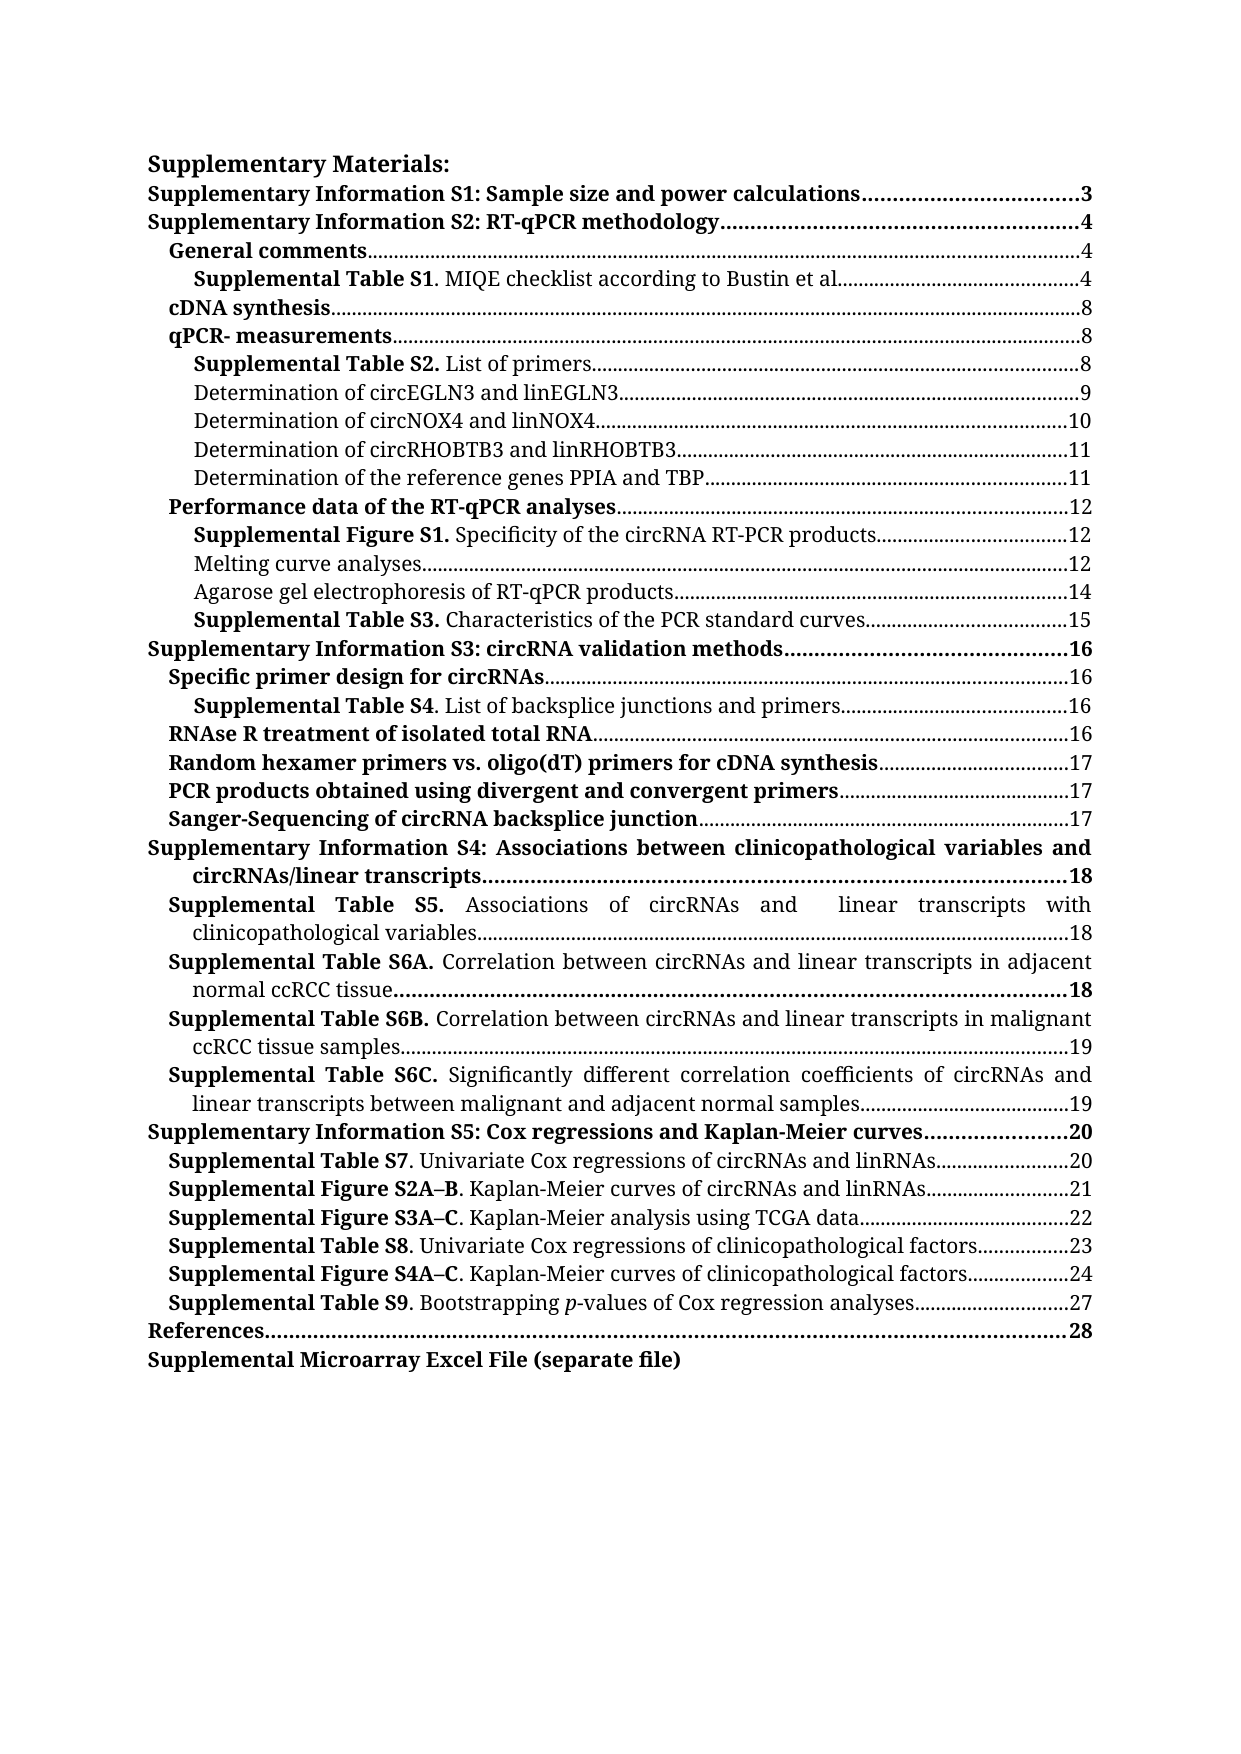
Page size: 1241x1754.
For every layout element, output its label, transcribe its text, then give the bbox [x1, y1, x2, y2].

text Supplemental Table S6C. Significantly different correlation coefficients of circRNAs and linear transcripts between malignant and adjacent normal samples 19 [168, 1061, 1092, 1117]
text Supplemental Table S9. Bootstrapping p-values of Cox regression analyses 27 [168, 1288, 1092, 1316]
text Supplementary Information S5: Cox regressions and Kaplan-Meier curves 20 [148, 1117, 1092, 1146]
text Supplemental Table S2. List of primers 8 [192, 349, 1092, 378]
text Supplemental Figure S4A–C. Kaplan-Meier curves of clinicopathological factors 24 [168, 1259, 1092, 1288]
text Supplemental Figure S3A–C. Kaplan-Meier analysis using TCGA data 22 [168, 1203, 1092, 1231]
text Determination of circNOX4 and linNOX4 10 [192, 406, 1092, 435]
text References 28 [148, 1316, 1092, 1345]
text Supplemental Table S6B. Correlation between circRNAs and linear transcripts in malignant ccRCC tissue samples 19 [168, 1004, 1092, 1061]
text Determination of circEGLN3 and linEGLN3 9 [192, 378, 1092, 406]
text Supplemental Table S7. Univariate Cox regressions of circRNAs and linRNAs 20 [168, 1146, 1092, 1174]
text Supplemental Table S4. List of backsplice junctions and primers 16 [192, 691, 1092, 719]
text Supplemental Table S6A. Correlation between circRNAs and linear transcripts in adjacent normal ccRCC tissue 18 [168, 947, 1092, 1004]
text Supplemental Microarray Excel File (separate file) [148, 1345, 1092, 1373]
text PCR products obtained using divergent and convergent primers 17 [168, 776, 1092, 804]
text Supplemental Figure S1. Specificity of the circRNA RT-PCR products 12 [192, 520, 1092, 549]
text Supplementary Information S4: Associations between clinicopathological variables and circRNAs/linear transcripts 18 [148, 833, 1092, 890]
text Supplementary Information S1: Sample size and power calculations 3 [148, 179, 1092, 207]
text Supplemental Table S3. Characteristics of the PCR standard curves 15 [192, 606, 1092, 634]
text Supplemental Table S5. Associations of circRNAs and linear transcripts with clinicopathological variables 18 [168, 890, 1092, 947]
text RNAse R treatment of isolated total RNA 16 [168, 719, 1092, 748]
text cDNA synthesis 8 [168, 293, 1092, 321]
text Supplementary Materials: [148, 148, 1092, 179]
text qPCR- measurements 8 [168, 321, 1092, 349]
text Specific primer design for circRNAs 16 [168, 662, 1092, 691]
text Performance data of the RT-qPCR analyses 12 [168, 492, 1092, 520]
text Supplemental Table S8. Univariate Cox regressions of clinicopathological factors 23 [168, 1231, 1092, 1259]
text Determination of circRHOBTB3 and linRHOBTB3 11 [192, 435, 1092, 463]
text Melting curve analyses 12 [192, 549, 1092, 577]
text Random hexamer primers vs. oligo(dT) primers for cDNA synthesis 17 [168, 748, 1092, 776]
text Agarose gel electrophoresis of RT-qPCR products 14 [192, 577, 1092, 606]
text Determination of the reference genes PPIA and TBP 11 [192, 463, 1092, 492]
text Supplementary Information S2: RT-qPCR methodology 4 [148, 207, 1092, 236]
text Supplemental Table S1. MIQE checklist according to Bustin et al. 4 [192, 264, 1092, 293]
text Sanger-Sequencing of circRNA backsplice junction 17 [168, 804, 1092, 833]
text Supplemental Figure S2A–B. Kaplan-Meier curves of circRNAs and linRNAs 21 [168, 1174, 1092, 1203]
text General comments 4 [168, 236, 1092, 264]
text Supplementary Information S3: circRNA validation methods 16 [148, 634, 1092, 662]
